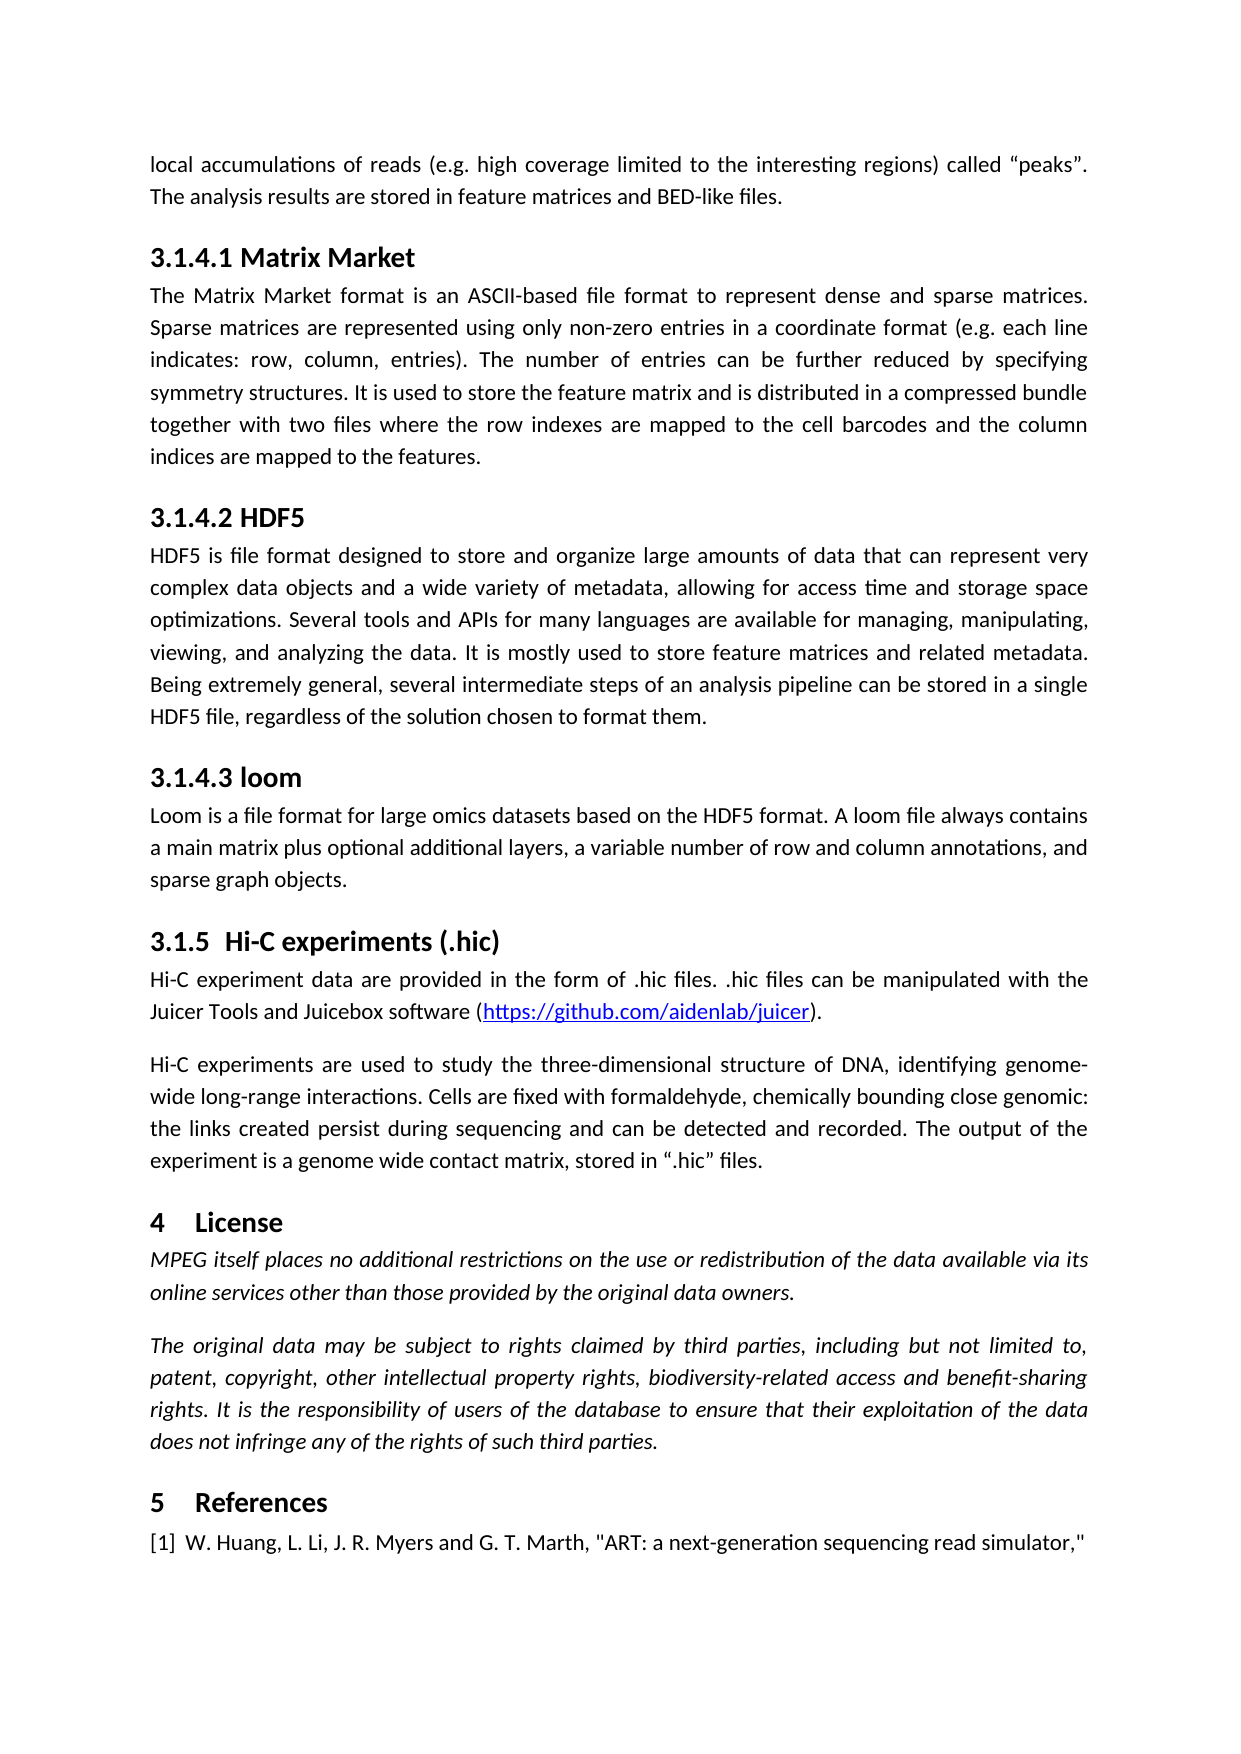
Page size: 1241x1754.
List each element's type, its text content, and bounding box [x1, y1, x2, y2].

subtitle Hi-C experiments (.hic) [150, 923, 1090, 958]
subtitle Matrix Market [150, 239, 1090, 275]
text Loom is a file format for large omics datasets based on the HDF5 format. A loom file always contains a main matrix plus optional additional layers, a variable number of row and column annotations, and sparse graph objects. [150, 801, 1090, 894]
text The original data may be subject to rights claimed by third parties, including but not limited to, patent, copyright, other intellectual property rights, biodiversity-related access and benefit-sharing rights. It is the responsibility of users of the database to ensure that their exploitation of the data does not infringe any of the rights of such third parties. [150, 1331, 1090, 1455]
table_header [1] [149, 1526, 184, 1557]
subtitle loom [150, 759, 1090, 795]
subtitle HDF5 [150, 499, 1090, 535]
subtitle License [150, 1204, 1090, 1239]
subtitle References [150, 1484, 1090, 1520]
text HDF5 is file format designed to store and organize large amounts of data that can represent very complex data objects and a wide variety of metadata, allowing for access time and storage space optimizations. Several tools and APIs for many languages are available for managing, manipulating, viewing, and analyzing the data. It is mostly used to store feature matrices and related metadata. Being extremely general, several intermediate steps of an analysis pipeline can be stored in a single HDF5 file, regardless of the solution chosen to format them. [150, 541, 1090, 730]
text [150, 150, 1090, 210]
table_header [184, 1526, 1089, 1557]
text Hi-C experiment data are provided in the form of .hic files. .hic files can be manipulated with the Juicer Tools and Juicebox software (https://github.com/aidenlab/juicer). [150, 965, 1090, 1025]
text MPEG itself places no additional restrictions on the use or redistribution of the data available via its online services other than those provided by the original data owners. [150, 1246, 1090, 1306]
text The Matrix Market format is an ASCII-based file format to represent dense and sparse matrices. Sparse matrices are represented using only non-zero entries in a coordinate format (e.g. each line indicates: row, column, entries). The number of entries can be further reduced by specifying symmetry structures. It is used to store the feature matrix and is distributed in a compressed bundle together with two files where the row indexes are mapped to the cell barcodes and the column indices are mapped to the features. [150, 281, 1090, 470]
text Hi-C experiments are used to study the three-dimensional structure of DNA, identifying genome-wide long-range interactions. Cells are fixed with formaldehyde, chemically bounding close genomic: the links created persist during sequencing and can be detected and recorded. The output of the experiment is a genome wide contact matrix, stored in “.hic” files. [150, 1050, 1090, 1174]
